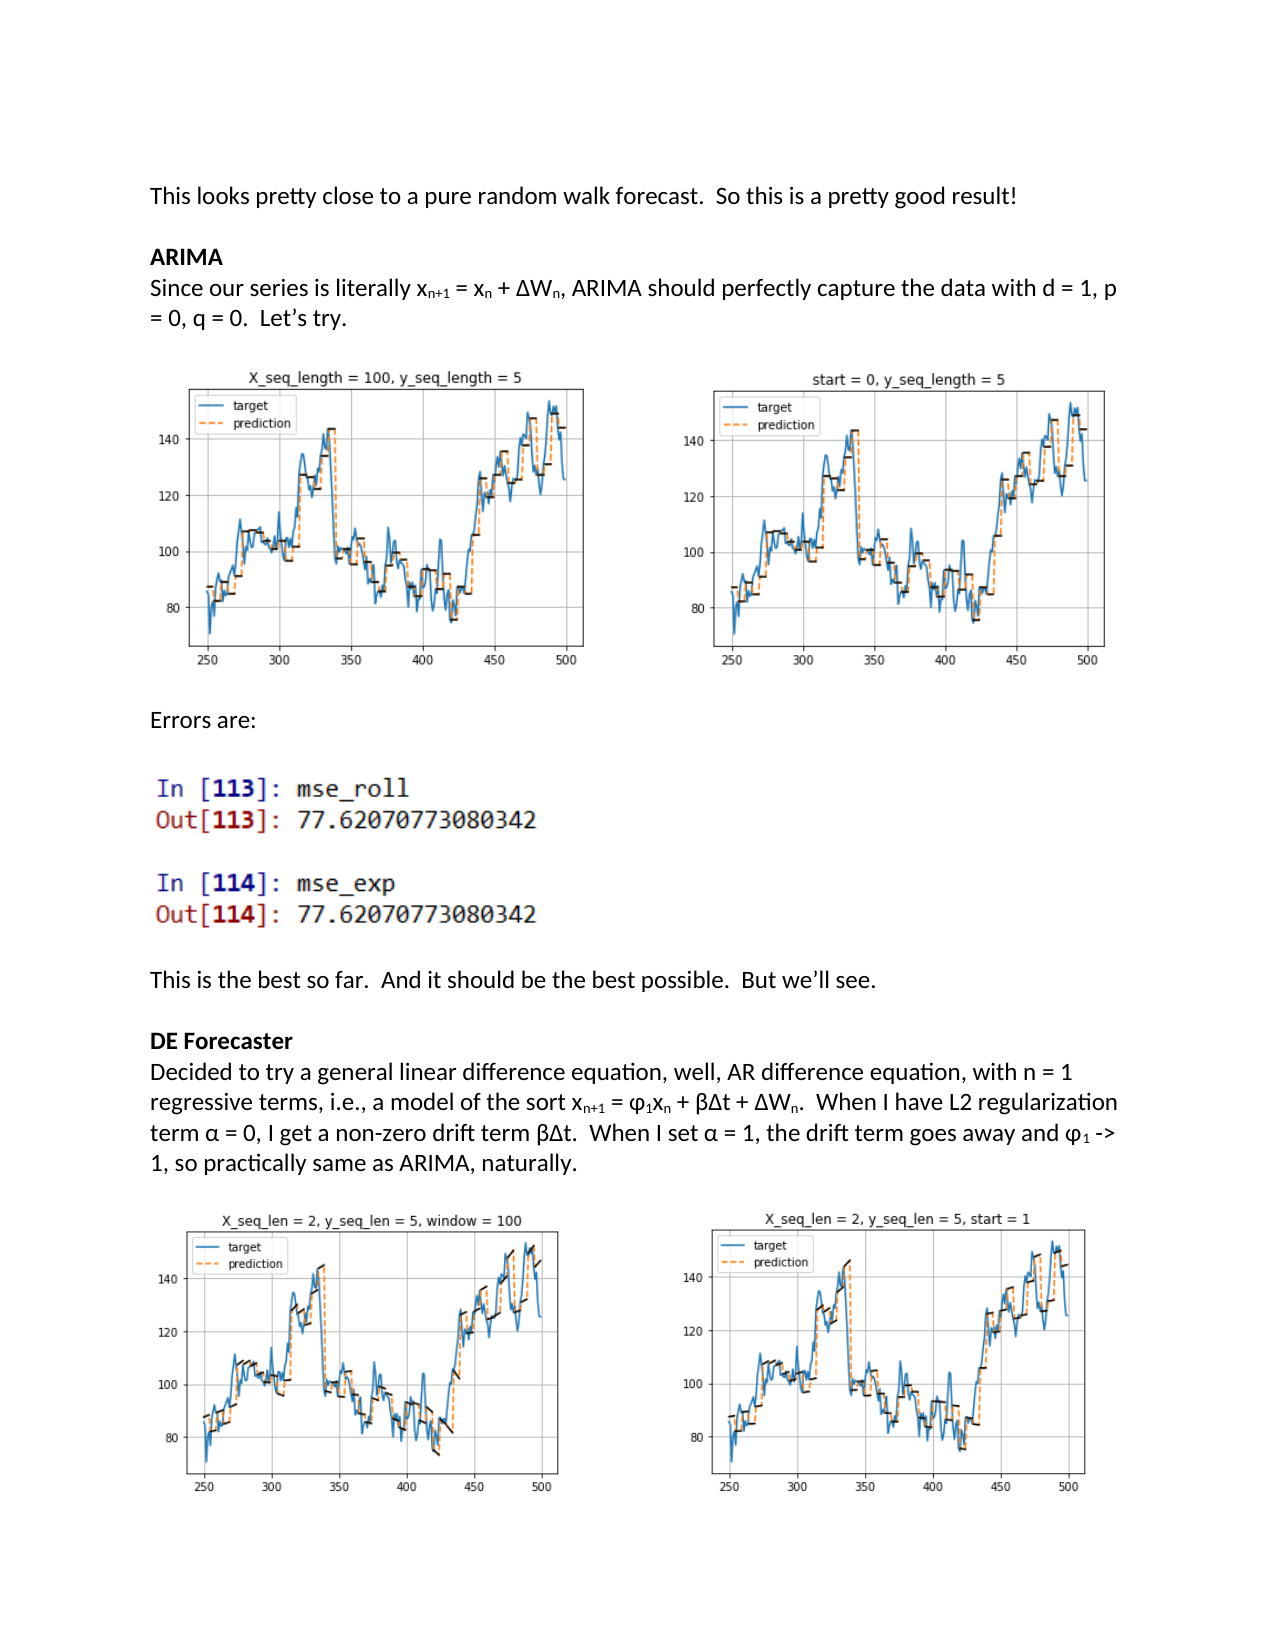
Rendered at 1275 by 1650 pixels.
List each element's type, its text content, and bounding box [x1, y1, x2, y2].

picture [150, 765, 554, 934]
text Errors are: [150, 704, 1125, 734]
text Since our series is literally xn+1 = xn + ΔWn, ARIMA should perfectly capture the data with d = 1, p = 0, q = 0. Let’s try. [150, 272, 1125, 333]
picture [675, 366, 1112, 674]
text This looks pretty close to a pure random walk forecast. So this is a pretty good result! [150, 181, 1125, 211]
text DE Forecaster [150, 1025, 1125, 1056]
picture [150, 363, 590, 674]
picture [675, 1206, 1092, 1500]
text Decided to try a general linear difference equation, well, AR difference equation, with n = 1 regressive terms, i.e., a model of the sort xn+1 = φ1xn + βΔt + ΔWn. When I have L2 regularization term α = 0, I get a non-zero drift term βΔt. When I set α = 1, the drift term goes away and φ1 -> 1, so practically same as ARIMA, naturally. [150, 1056, 1125, 1178]
text ARIMA [150, 242, 1125, 272]
text This is the best so far. And it should be the best possible. But we’ll see. [150, 964, 1125, 995]
picture [150, 1207, 565, 1500]
